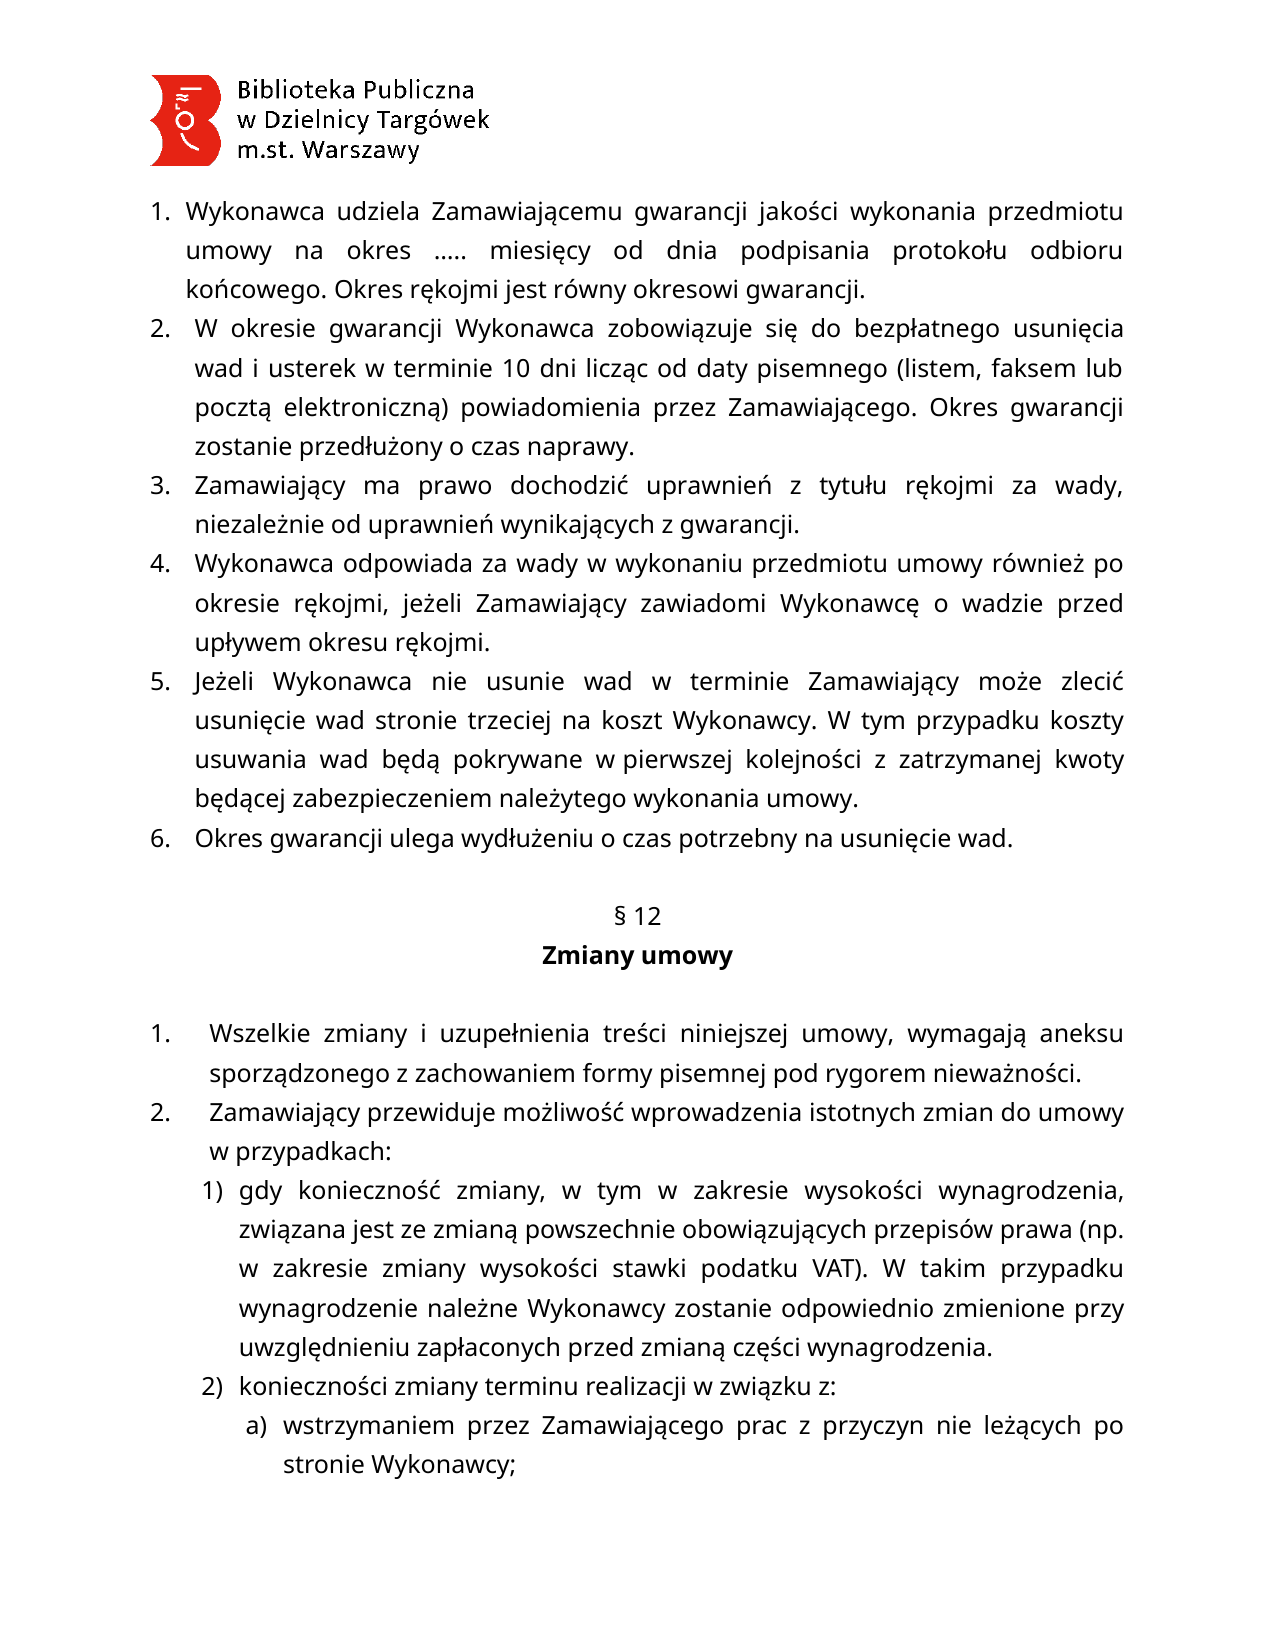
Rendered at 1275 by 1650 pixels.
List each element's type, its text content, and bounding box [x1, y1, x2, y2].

list konieczności zmiany terminu realizacji w związku z: [201, 1369, 1125, 1403]
list Zamawiający przewiduje możliwość wprowadzenia istotnych zmian do umowy w przypadkach: [150, 1094, 1125, 1168]
list Jeżeli Wykonawca nie usunie wad w terminie Zamawiający może zlecić usunięcie wad stronie trzeciej na koszt Wykonawcy. W tym przypadku koszty usuwania wad będą pokrywane w pierwszej kolejności z zatrzymanej kwoty będącej zabezpieczeniem należytego wykonania umowy. [150, 664, 1125, 815]
list gdy konieczność zmiany, w tym w zakresie wysokości wynagrodzenia, związana jest ze zmianą powszechnie obowiązujących przepisów prawa (np. w zakresie zmiany wysokości stawki podatku VAT). W takim przypadku wynagrodzenie należne Wykonawcy zostanie odpowiednio zmienione przy uwzględnieniu zapłaconych przed zmianą części wynagrodzenia. [201, 1173, 1125, 1363]
list Zamawiający ma prawo dochodzić uprawnień z tytułu rękojmi za wady, niezależnie od uprawnień wynikających z gwarancji. [150, 468, 1125, 541]
picture [150, 75, 490, 166]
text Zmiany umowy [150, 938, 1125, 972]
list wstrzymaniem przez Zamawiającego prac z przyczyn nie leżących po stronie Wykonawcy; [245, 1408, 1125, 1481]
list W okresie gwarancji Wykonawca zobowiązuje się do bezpłatnego usunięcia wad i usterek w terminie 10 dni licząc od daty pisemnego (listem, faksem lub pocztą elektroniczną) powiadomienia przez Zamawiającego. Okres gwarancji zostanie przedłużony o czas naprawy. [150, 311, 1125, 463]
list Wykonawca udziela Zamawiającemu gwarancji jakości wykonania przedmiotu umowy na okres ….. miesięcy od dnia podpisania protokołu odbioru końcowego. Okres rękojmi jest równy okresowi gwarancji. [150, 194, 1125, 306]
list Wszelkie zmiany i uzupełnienia treści niniejszej umowy, wymagają aneksu sporządzonego z zachowaniem formy pisemnej pod rygorem nieważności. [150, 1016, 1125, 1089]
list Wykonawca odpowiada za wady w wykonaniu przedmiotu umowy również po okresie rękojmi, jeżeli Zamawiający zawiadomi Wykonawcę o wadzie przed upływem okresu rękojmi. [150, 546, 1125, 658]
list Okres gwarancji ulega wydłużeniu o czas potrzebny na usunięcie wad. [150, 820, 1125, 854]
text § 12 [150, 899, 1125, 933]
